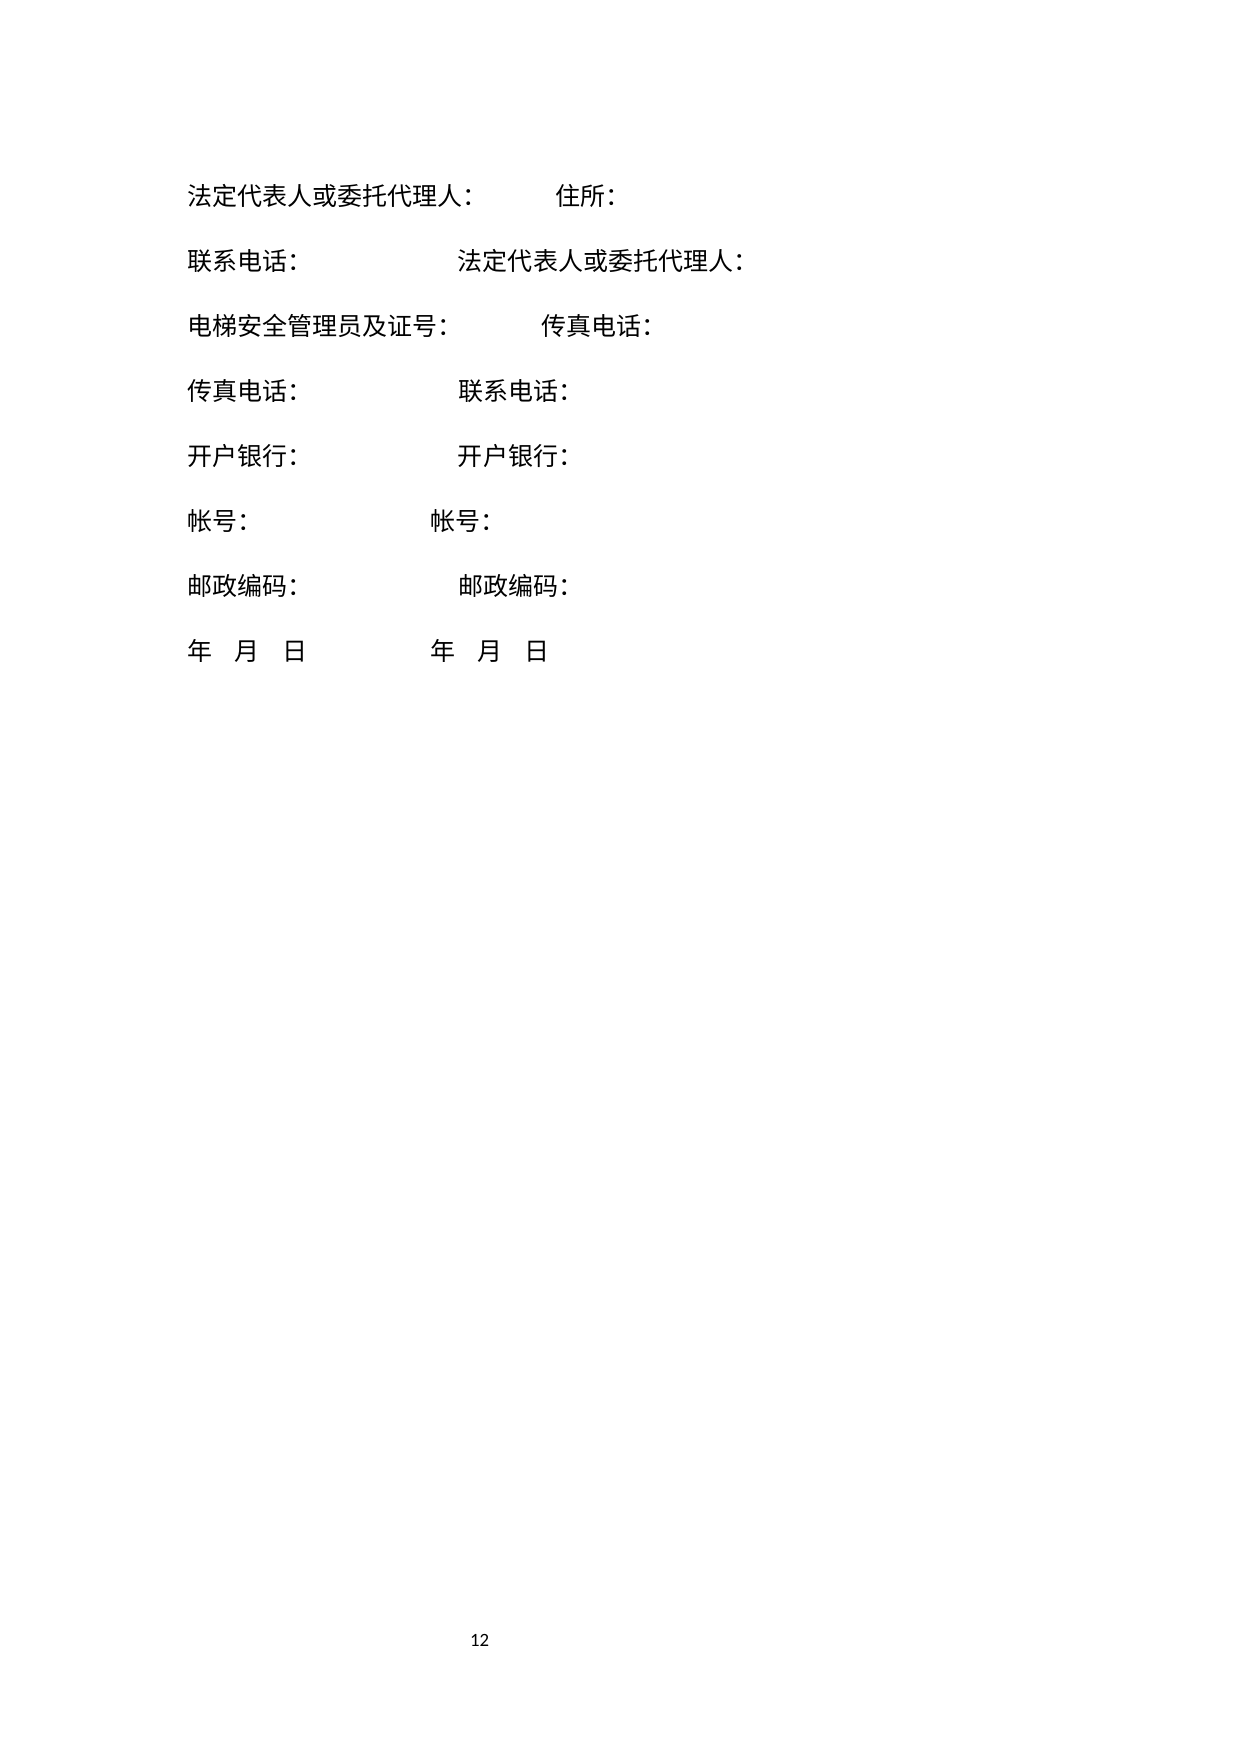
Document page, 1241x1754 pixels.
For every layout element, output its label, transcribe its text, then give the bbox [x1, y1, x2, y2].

text 年 月 日 年 月 日 [112, 617, 1128, 682]
text 开户银行： 开户银行： [112, 422, 1128, 487]
text 帐号： 帐号： [112, 487, 1128, 552]
text 法定代表人或委托代理人： 住所： [112, 162, 1128, 227]
text 电梯安全管理员及证号： 传真电话： [112, 292, 1128, 357]
text 传真电话： 联系电话： [112, 357, 1128, 422]
text 邮政编码： 邮政编码： [112, 552, 1128, 617]
text 联系电话： 法定代表人或委托代理人： [112, 227, 1128, 292]
